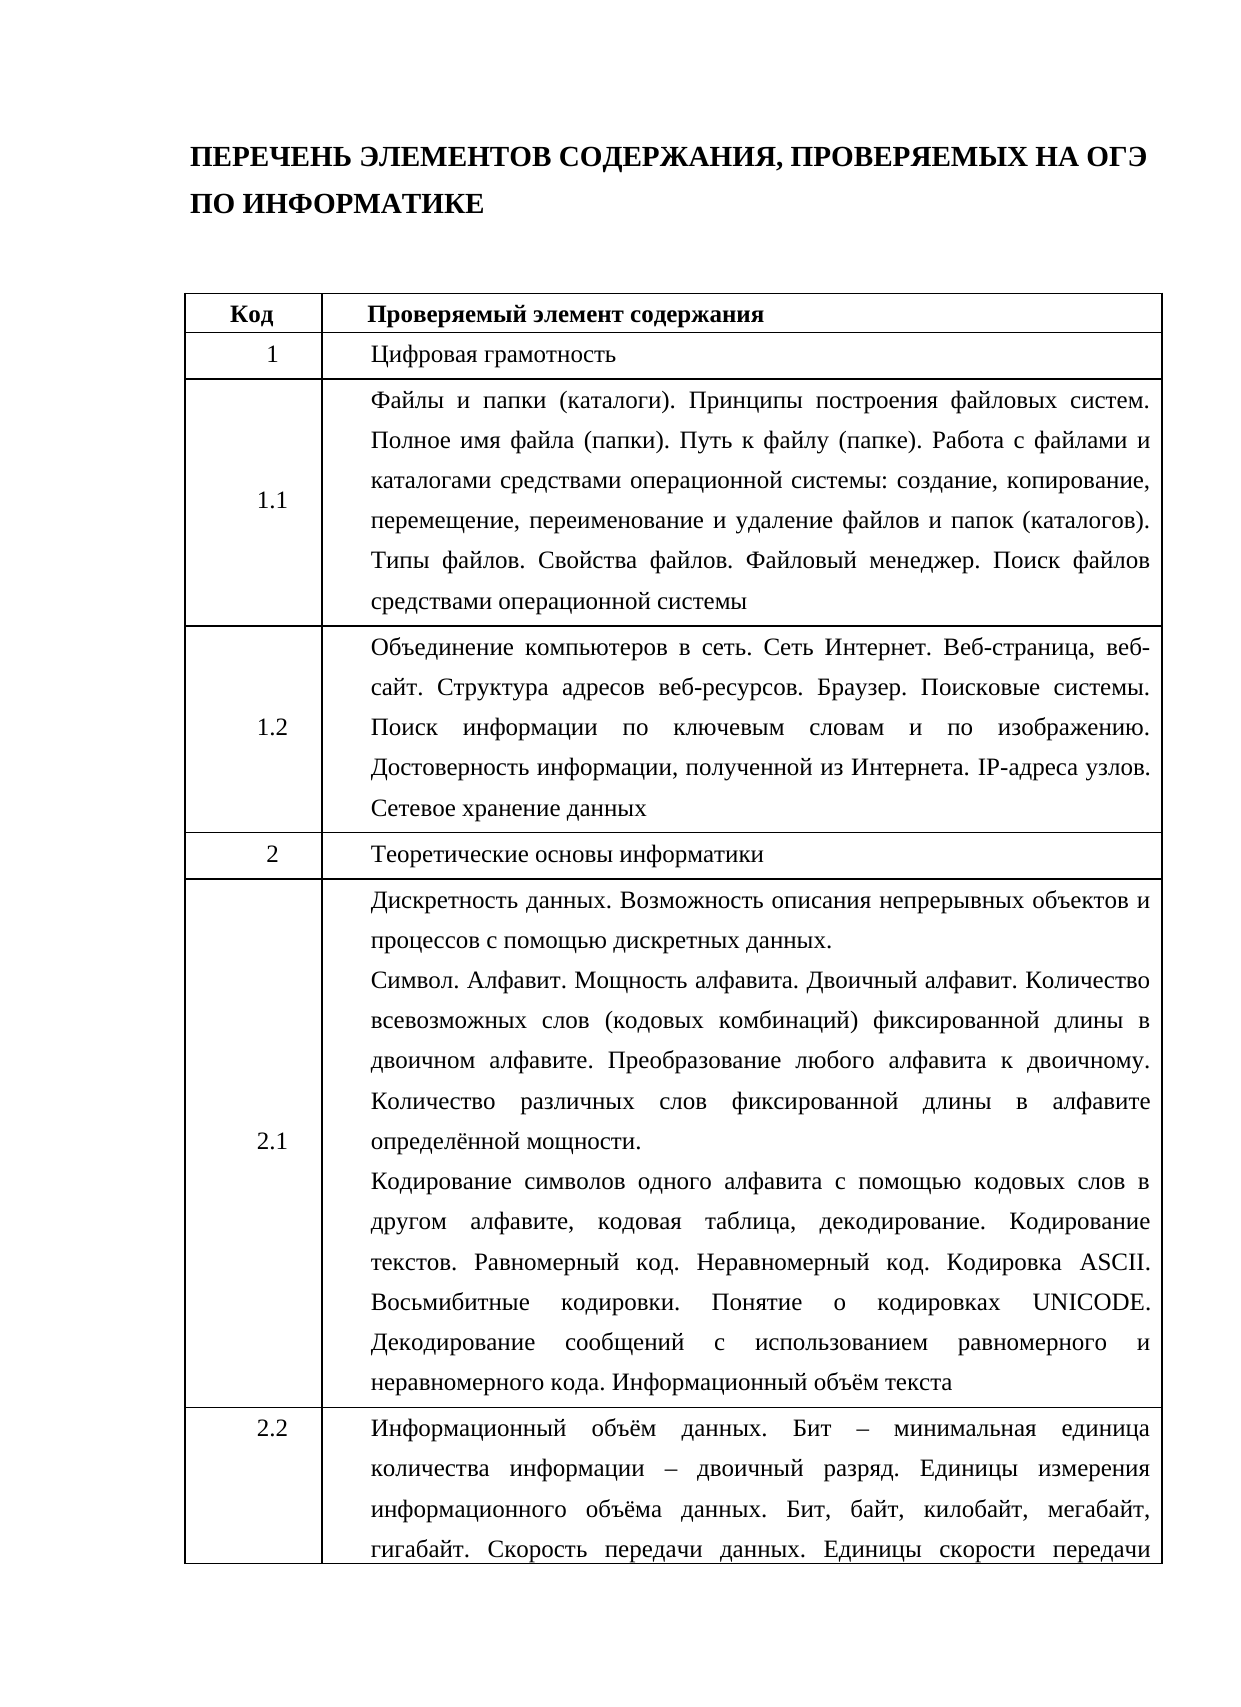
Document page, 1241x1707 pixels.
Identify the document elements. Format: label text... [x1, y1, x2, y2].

table_cell Файлы и папки (каталоги). Принципы построения файловых систем. Полное имя файла (папки). Путь к файлу (папке). Работа с файлами и каталогами средствами операционной системы: создание, копирование, перемещение, переименование и удаление файлов и папок (каталогов). Типы файлов. Свойства файлов. Файловый менеджер. Поиск файлов средствами операционной системы [323, 380, 1161, 625]
text ПЕРЕЧЕНЬ ЭЛЕМЕНТОВ СОДЕРЖАНИЯ, ПРОВЕРЯЕМЫХ НА ОГЭ ПО ИНФОРМАТИКЕ [190, 139, 1152, 219]
table_cell 1.2 [186, 627, 321, 832]
table_header Проверяемый элемент содержания [323, 294, 1161, 332]
table_cell Теоретические основы информатики [323, 833, 1161, 878]
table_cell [323, 1408, 1161, 1563]
table_cell 1 [186, 333, 321, 378]
table_cell 1.1 [186, 380, 321, 625]
table_cell Цифровая грамотность [323, 333, 1161, 378]
table_cell Дискретность данных. Возможность описания непрерывных объектов и процессов с помощью дискретных данных. Символ. Алфавит. Мощность алфавита. Двоичный алфавит. Количество всевозможных слов (кодовых комбинаций) фиксированной длины в двоичном алфавите. Преобразование любого алфавита к двоичному. Количество различных слов фиксированной длины в алфавите определённой мощности. Кодирование символов одного алфавита с помощью кодовых слов в другом алфавите, кодовая таблица, декодирование. Кодирование текстов. Равномерный код. Неравномерный код. Кодировка ASCII. Восьмибитные кодировки. Понятие о кодировках UNICODE. Декодирование сообщений с использованием равномерного и неравномерного кода. Информационный объём текста [323, 880, 1161, 1406]
table_cell 2.1 [186, 880, 321, 1406]
table_cell Объединение компьютеров в сеть. Сеть Интернет. Веб-страница, веб-сайт. Структура адресов веб-ресурсов. Браузер. Поисковые системы. Поиск информации по ключевым словам и по изображению. Достоверность информации, полученной из Интернета. IP-адреса узлов. Сетевое хранение данных [323, 627, 1161, 832]
table_cell 2 [186, 833, 321, 878]
table_cell 2.2 [186, 1408, 321, 1563]
table_header Код [186, 294, 321, 332]
